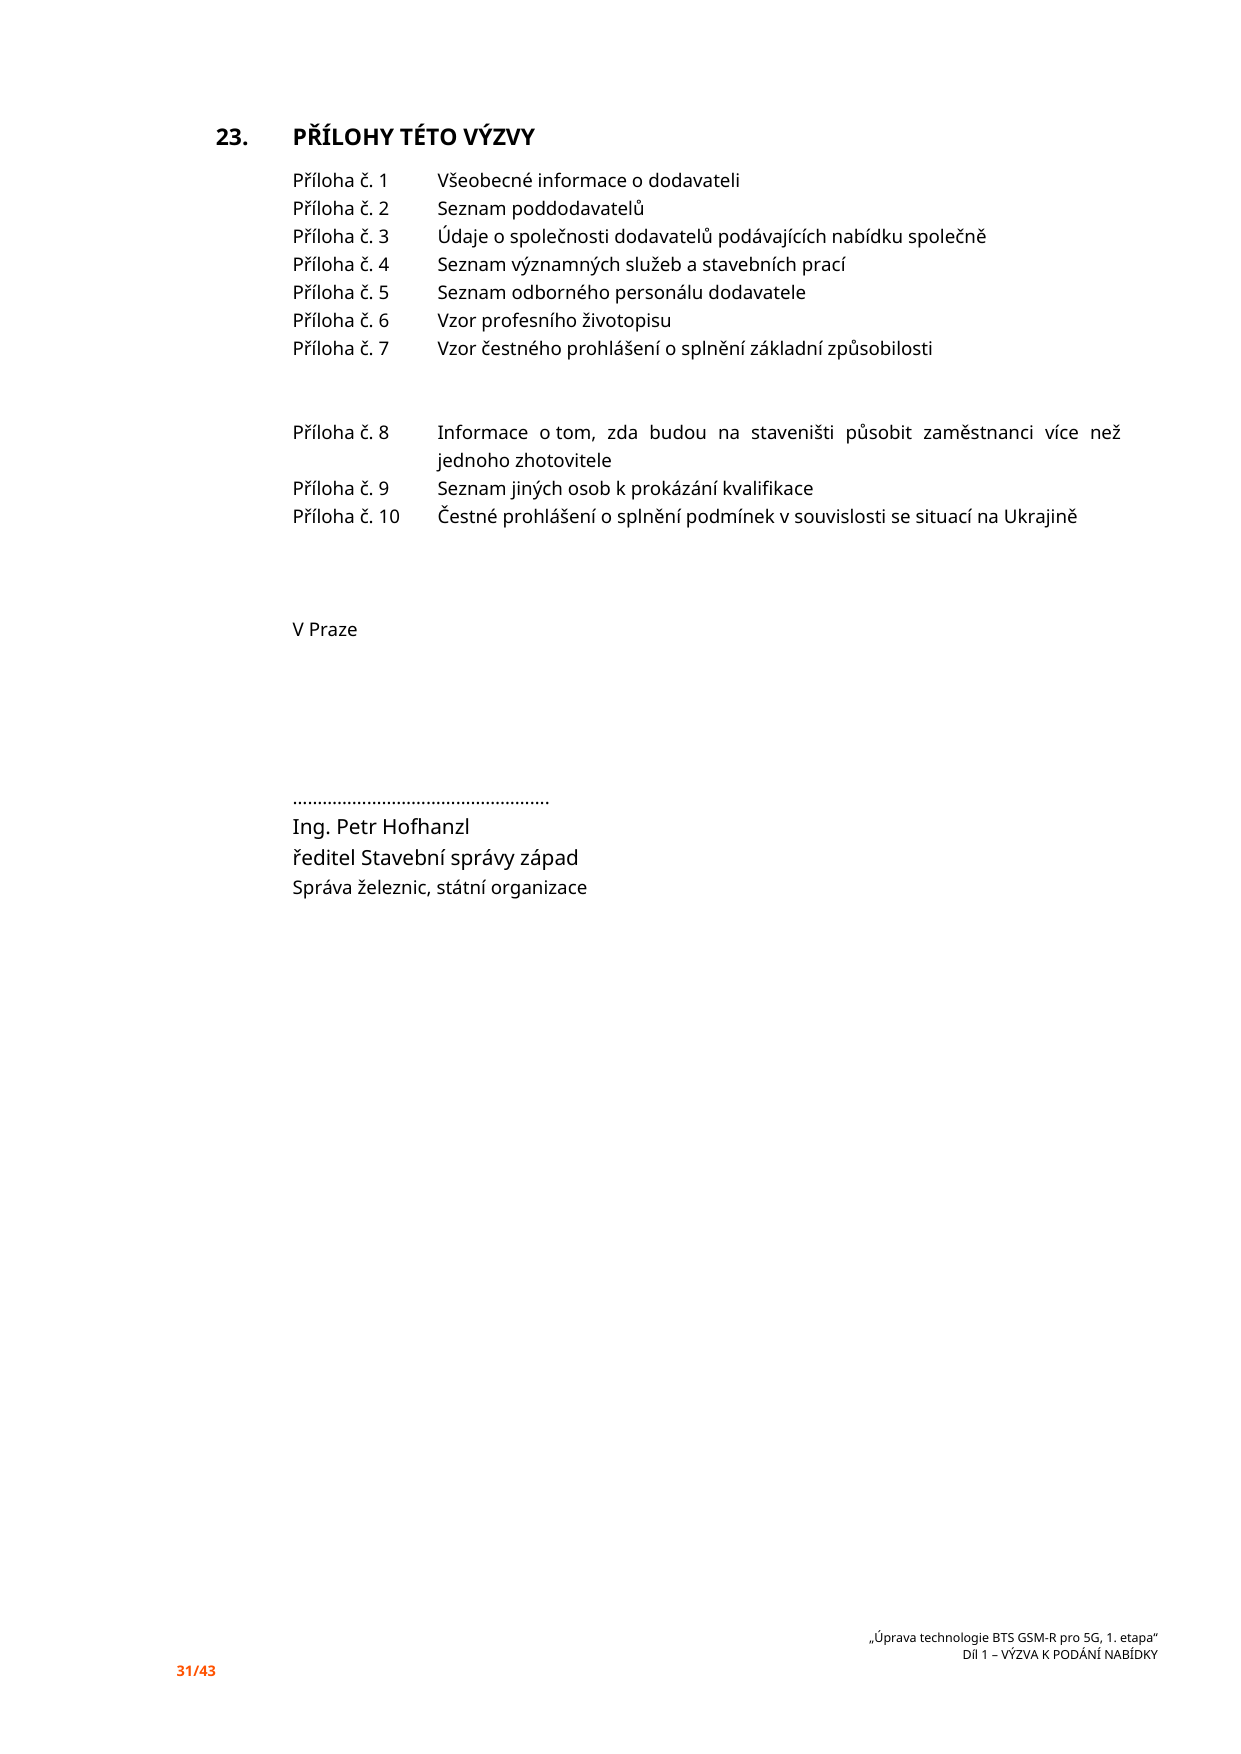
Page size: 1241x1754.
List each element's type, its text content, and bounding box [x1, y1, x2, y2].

text Příloha č. 4 Seznam významných služeb a stavebních prací [292, 252, 1122, 277]
text PŘÍLOHY TÉTO VÝZVY [216, 121, 1122, 152]
text Příloha č. 9 Seznam jiných osob k prokázání kvalifikace [292, 476, 1122, 501]
text V Praze [292, 616, 1122, 641]
text Příloha č. 7 Vzor čestného prohlášení o splnění základní způsobilosti [292, 336, 1122, 361]
text ředitel Stavební správy západ [292, 843, 1122, 872]
text Příloha č. 5 Seznam odborného personálu dodavatele [292, 279, 1122, 305]
text ……………………………………………. [292, 784, 1122, 809]
text Příloha č. 3 Údaje o společnosti dodavatelů podávajících nabídku společně [292, 223, 1122, 249]
text Správa železnic, státní organizace [292, 874, 1122, 900]
text Příloha č. 2 Seznam poddodavatelů [292, 196, 1122, 221]
text Příloha č. 10 Čestné prohlášení o splnění podmínek v souvislosti se situací na Ukrajině [292, 504, 1122, 529]
text Ing. Petr Hofhanzl [292, 812, 1122, 840]
text Příloha č. 1 Všeobecné informace o dodavateli [292, 167, 1122, 193]
text Příloha č. 6 Vzor profesního životopisu [292, 308, 1122, 333]
text Příloha č. 8 Informace o tom, zda budou na staveništi působit zaměstnanci více než jednoho zhotovitele [292, 420, 1122, 473]
